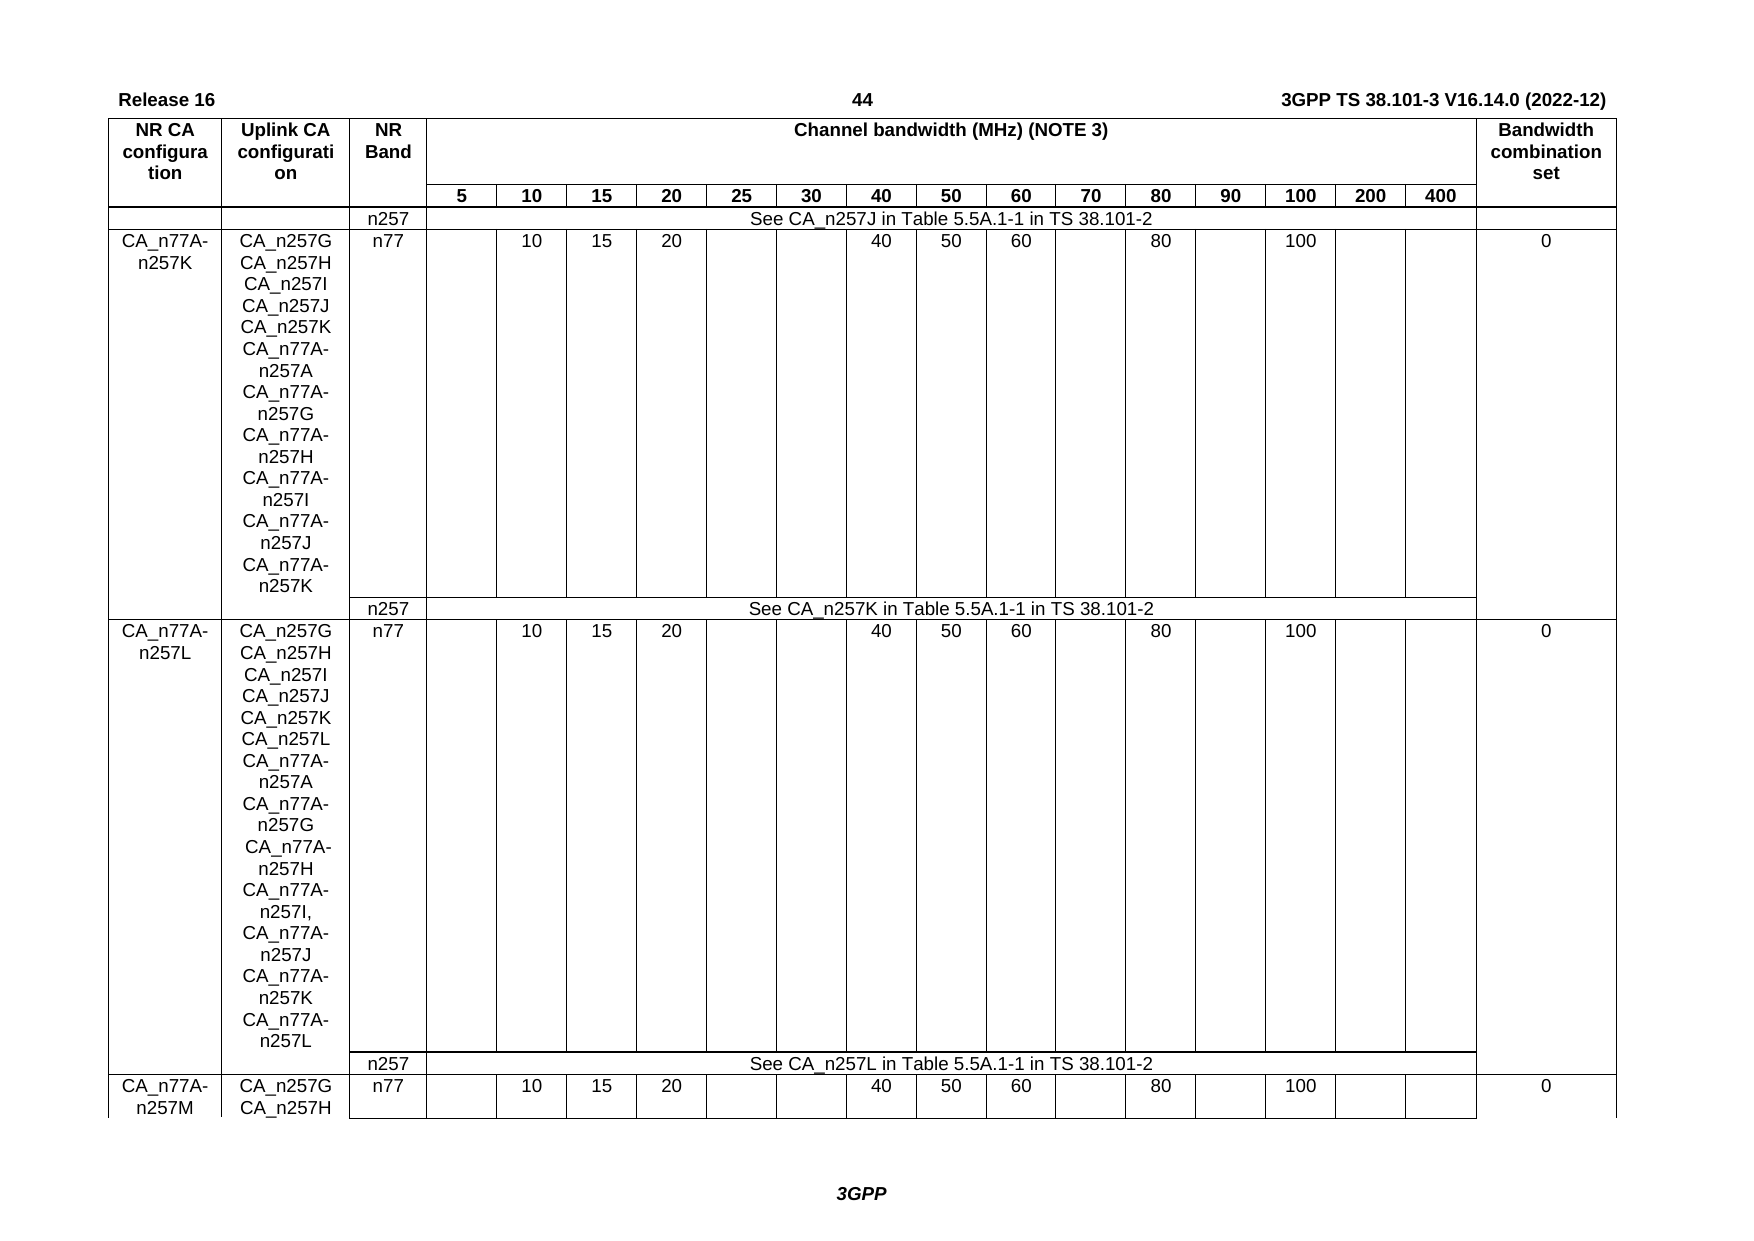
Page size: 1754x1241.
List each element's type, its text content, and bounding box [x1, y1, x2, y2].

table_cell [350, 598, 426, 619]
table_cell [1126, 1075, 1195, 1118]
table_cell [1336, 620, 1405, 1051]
table_header Uplink CA configuration [222, 119, 349, 184]
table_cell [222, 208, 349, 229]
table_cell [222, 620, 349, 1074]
table_cell 200 [1336, 185, 1405, 206]
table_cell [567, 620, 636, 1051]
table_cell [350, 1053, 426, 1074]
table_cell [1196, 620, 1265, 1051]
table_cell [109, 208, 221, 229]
table_header Bandwidth combination set [1477, 119, 1616, 184]
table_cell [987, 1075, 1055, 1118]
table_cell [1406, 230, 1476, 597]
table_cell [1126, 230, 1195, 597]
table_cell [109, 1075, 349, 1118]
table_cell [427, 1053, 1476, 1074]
table_cell 5 [427, 185, 496, 206]
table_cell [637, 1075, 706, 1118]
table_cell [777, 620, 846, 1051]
table_cell 400 [1406, 185, 1476, 206]
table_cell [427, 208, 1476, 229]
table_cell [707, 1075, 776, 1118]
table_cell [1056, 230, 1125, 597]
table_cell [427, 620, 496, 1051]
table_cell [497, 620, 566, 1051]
table_cell 70 [1056, 185, 1125, 206]
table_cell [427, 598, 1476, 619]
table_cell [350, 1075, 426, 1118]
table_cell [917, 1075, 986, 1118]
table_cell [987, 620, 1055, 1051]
table_cell 10 [497, 185, 566, 206]
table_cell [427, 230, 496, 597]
table_cell 100 [1266, 185, 1335, 206]
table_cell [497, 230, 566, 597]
table_cell 15 [567, 185, 636, 206]
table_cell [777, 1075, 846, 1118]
table_cell [109, 184, 221, 206]
table_header NR Band [350, 119, 426, 184]
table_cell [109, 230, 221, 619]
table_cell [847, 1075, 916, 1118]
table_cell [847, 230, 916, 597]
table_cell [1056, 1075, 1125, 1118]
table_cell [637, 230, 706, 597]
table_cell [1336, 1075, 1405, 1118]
table_cell [222, 184, 349, 206]
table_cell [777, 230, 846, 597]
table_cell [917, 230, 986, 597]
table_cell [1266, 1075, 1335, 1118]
table_cell 25 [707, 185, 776, 206]
table_header NR CA configuration [109, 119, 221, 184]
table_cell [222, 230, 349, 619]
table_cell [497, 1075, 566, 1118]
table_cell 30 [777, 185, 846, 206]
table_cell 20 [637, 185, 706, 206]
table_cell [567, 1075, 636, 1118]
table_cell [350, 184, 426, 206]
table_cell 90 [1196, 185, 1265, 206]
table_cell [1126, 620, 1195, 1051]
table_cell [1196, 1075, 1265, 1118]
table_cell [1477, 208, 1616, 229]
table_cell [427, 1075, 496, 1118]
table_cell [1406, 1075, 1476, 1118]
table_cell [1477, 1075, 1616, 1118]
table_header Channel bandwidth (MHz) (NOTE 3) [427, 119, 1476, 184]
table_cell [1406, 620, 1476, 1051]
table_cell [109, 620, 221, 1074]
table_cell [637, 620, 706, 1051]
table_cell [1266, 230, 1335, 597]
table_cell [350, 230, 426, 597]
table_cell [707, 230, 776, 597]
table_cell 80 [1126, 185, 1195, 206]
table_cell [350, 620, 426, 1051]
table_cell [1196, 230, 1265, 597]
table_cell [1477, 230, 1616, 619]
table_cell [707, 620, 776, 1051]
table_cell 50 [917, 185, 986, 206]
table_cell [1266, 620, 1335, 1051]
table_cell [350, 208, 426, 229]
table_cell 40 [847, 185, 916, 206]
table_cell [1477, 184, 1616, 206]
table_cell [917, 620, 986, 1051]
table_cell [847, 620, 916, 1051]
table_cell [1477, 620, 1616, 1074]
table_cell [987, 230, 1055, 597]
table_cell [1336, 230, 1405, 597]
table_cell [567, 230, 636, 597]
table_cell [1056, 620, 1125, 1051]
table_cell 60 [987, 185, 1055, 206]
